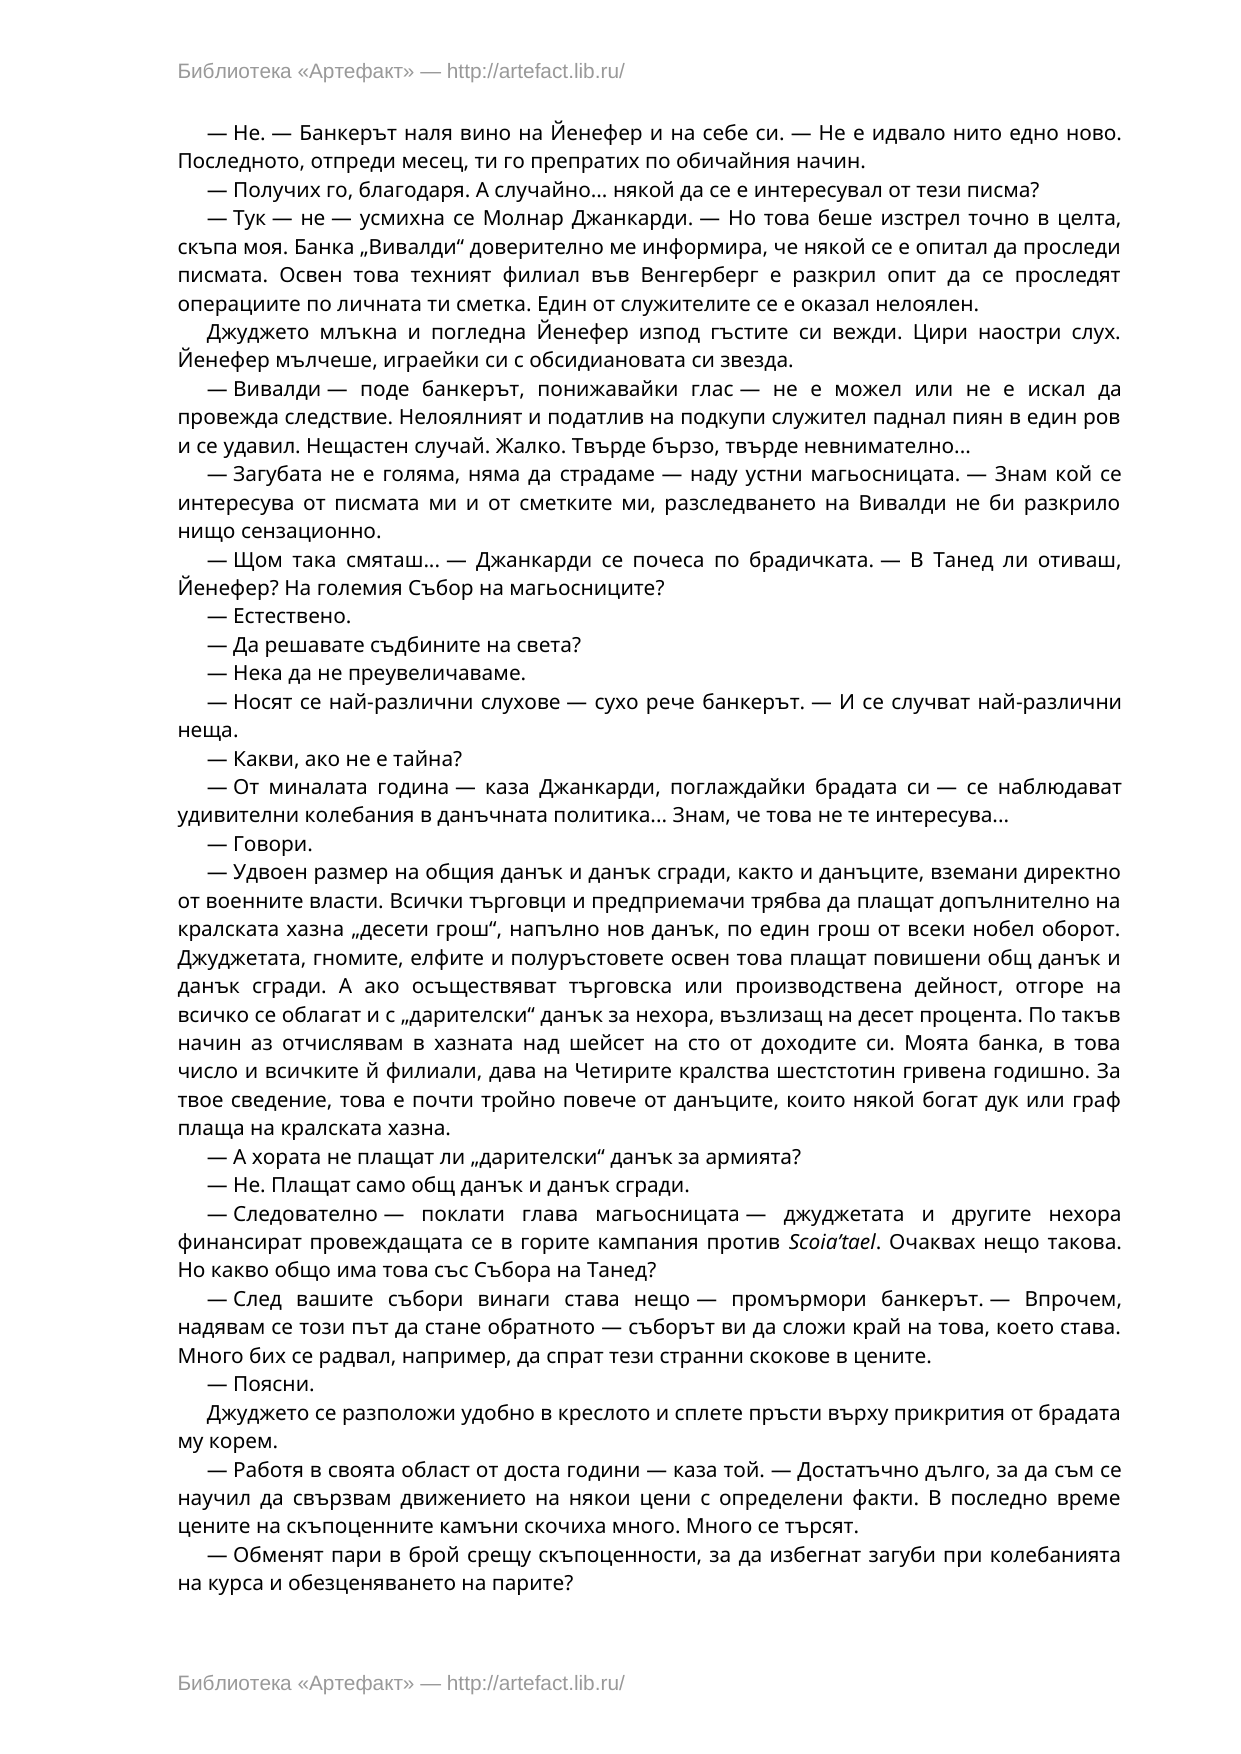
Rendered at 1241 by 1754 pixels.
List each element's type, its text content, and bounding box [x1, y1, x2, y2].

text — Обменят пари в брой срещу скъпоценности, за да избегнат загуби при колебанията на курса и обезценяването на парите? [177, 1540, 1122, 1597]
text — Говори. [177, 829, 1122, 857]
text — А хората не плащат ли „дарителски“ данък за армията? [177, 1142, 1122, 1170]
text — Да решавате съдбините на света? [177, 630, 1122, 658]
text — Не. Плащат само общ данък и данък сгради. [177, 1170, 1122, 1199]
text — Поясни. [177, 1369, 1122, 1398]
text — Тук — не — усмихна се Молнар Джанкарди. — Но това беше изстрел точно в целта, скъпа моя. Банка „Вивалди“ доверително ме информира, че някой се е опитал да проследи писмата. Освен това техният филиал във Венгерберг е разкрил опит да се проследят операциите по личната ти сметка. Един от служителите се е оказал нелоялен. [177, 203, 1122, 317]
text — Естествено. [177, 602, 1122, 630]
text — Удвоен размер на общия данък и данък сгради, както и данъците, вземани директно от военните власти. Всички търговци и предприемачи трябва да плащат допълнително на кралската хазна „десети грош“, напълно нов данък, по един грош от всеки нобел оборот. Джуджетата, гномите, елфите и полуръстовете освен това плащат повишени общ данък и данък сгради. А ако осъществяват търговска или производствена дейност, отгоре на всичко се облагат и с „дарителски“ данък за нехора, възлизащ на десет процента. По такъв начин аз отчислявам в хазната над шейсет на сто от доходите си. Моята банка, в това число и всичките й филиали, дава на Четирите кралства шестстотин гривена годишно. За твое сведение, това е почти тройно повече от данъците, които някой богат дук или граф плаща на кралската хазна. [177, 857, 1122, 1142]
text Джуджето се разположи удобно в креслото и сплете пръсти върху прикрития от брадата му корем. [177, 1398, 1122, 1455]
text — Какви, ако не е тайна? [177, 744, 1122, 772]
text — Получих го, благодаря. А случайно... някой да се е интересувал от тези писма? [177, 175, 1122, 203]
text — След вашите събори винаги става нещо — промърмори банкерът. — Впрочем, надявам се този път да стане обратното — съборът ви да сложи край на това, което става. Много бих се радвал, например, да спрат тези странни скокове в цените. [177, 1284, 1122, 1369]
text — Загубата не е голяма, няма да страдаме — наду устни магьосницата. — Знам кой се интересува от писмата ми и от сметките ми, разследването на Вивалди не би разкрило нищо сензационно. [177, 459, 1122, 545]
text — Работя в своята област от доста години — каза той. — Достатъчно дълго, за да съм се научил да свързвам движението на някои цени с определени факти. В последно време цените на скъпоценните камъни скочиха много. Много се търсят. [177, 1455, 1122, 1540]
text — Нека да не преувеличаваме. [177, 658, 1122, 687]
text — Носят се най-различни слухове — сухо рече банкерът. — И се случват най-различни неща. [177, 687, 1122, 744]
text — Щом така смяташ... — Джанкарди се почеса по брадичката. — В Танед ли отиваш, Йенефер? На големия Събор на магьосниците? [177, 545, 1122, 602]
text — От миналата година — каза Джанкарди, поглаждайки брадата си — се наблюдават удивителни колебания в данъчната политика... Знам, че това не те интересува... [177, 772, 1122, 829]
text — Следователно — поклати глава магьосницата — джуджетата и другите нехора финансират провеждащата се в горите кампания против Scoia’tael. Очаквах нещо такова. Но какво общо има това със Събора на Танед? [177, 1199, 1122, 1284]
text Джуджето млъкна и погледна Йенефер изпод гъстите си вежди. Цири наостри слух. Йенефер мълчеше, играейки си с обсидиановата си звезда. [177, 317, 1122, 374]
text — Не. — Банкерът наля вино на Йенефер и на себе си. — Не е идвало нито едно ново. Последното, отпреди месец, ти го препратих по обичайния начин. [177, 118, 1122, 175]
text — Вивалди — поде банкерът, понижавайки глас — не е можел или не е искал да провежда следствие. Нелоялният и податлив на подкупи служител паднал пиян в един ров и се удавил. Нещастен случай. Жалко. Твърде бързо, твърде невнимателно... [177, 374, 1122, 459]
